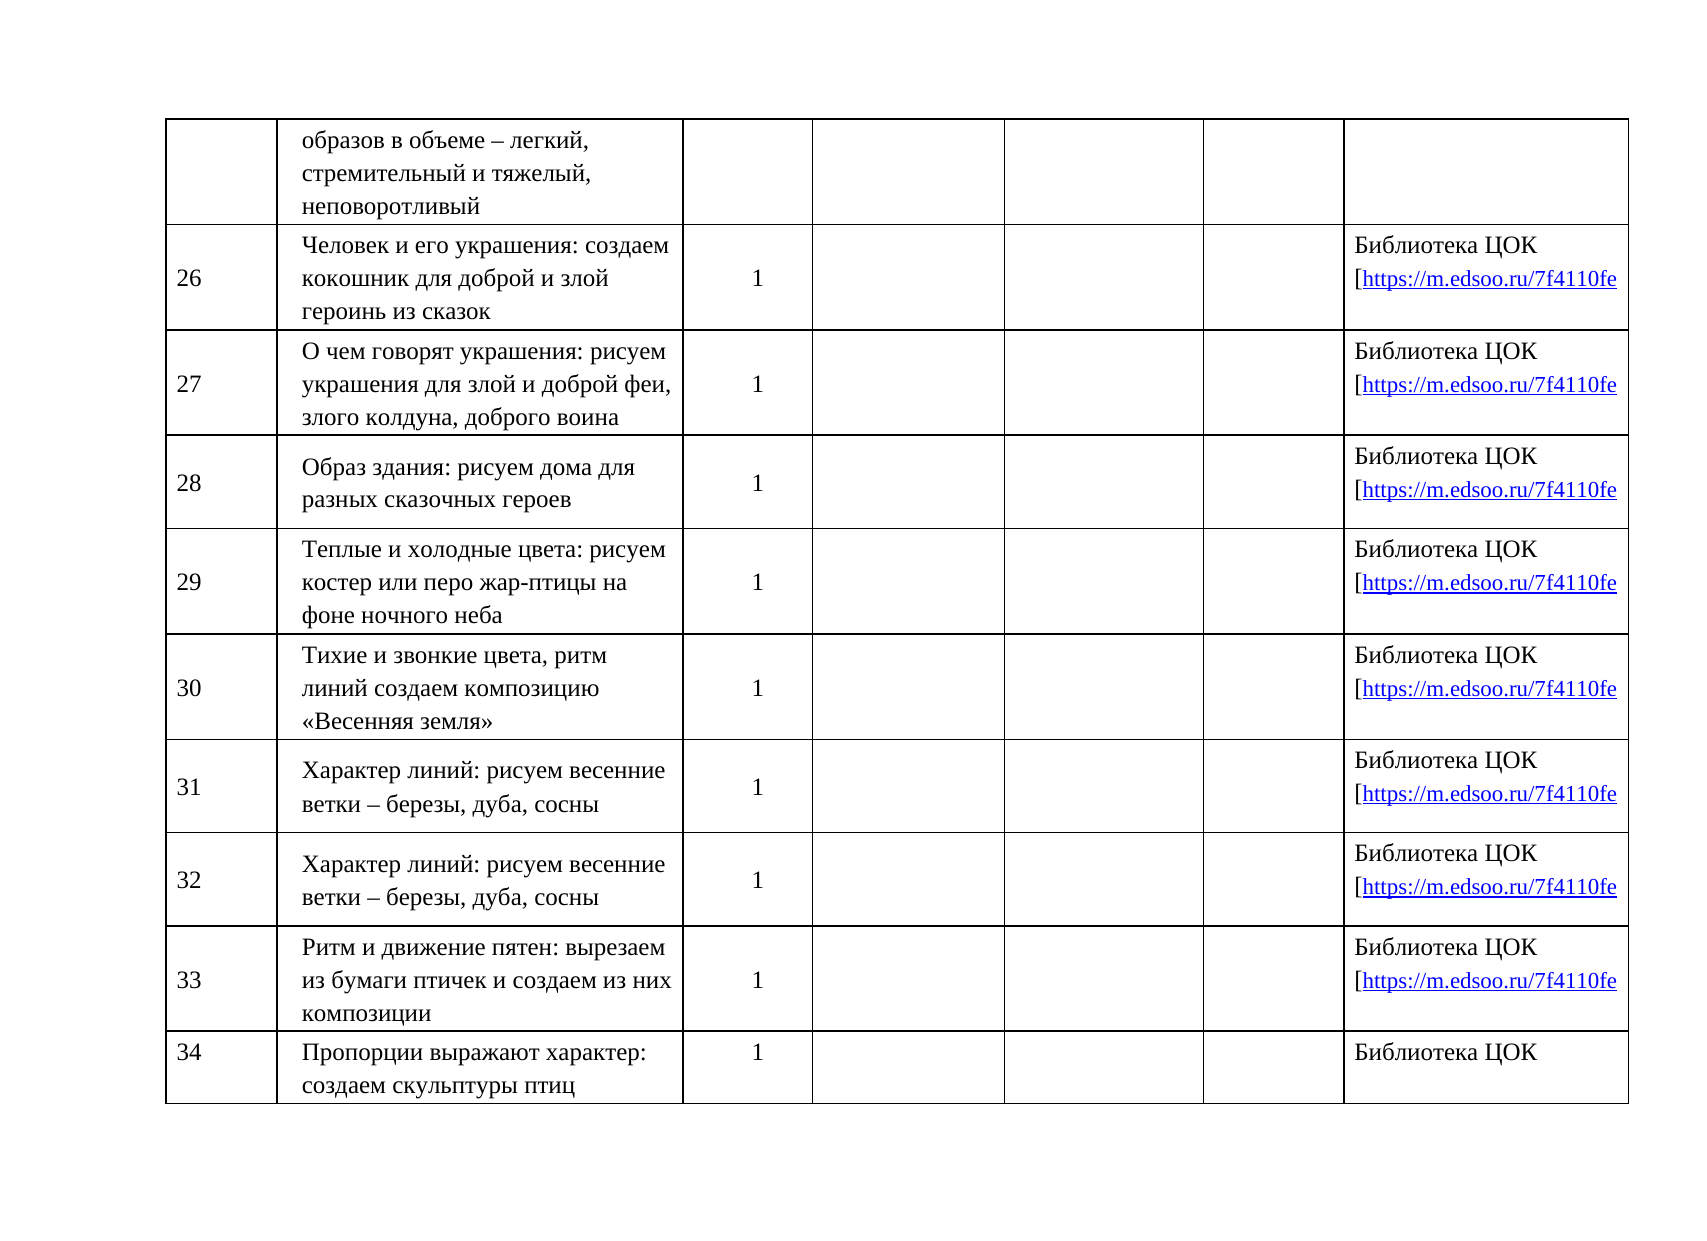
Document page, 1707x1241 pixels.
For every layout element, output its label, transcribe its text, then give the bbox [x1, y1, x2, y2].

table_cell [813, 120, 1004, 223]
table_cell [1005, 833, 1203, 925]
table_cell [813, 1032, 1004, 1103]
table_cell О чем говорят украшения: рисуем украшения для злой и доброй феи, злого колдуна, доброго воина [278, 331, 682, 434]
table_cell [813, 927, 1004, 1030]
table_cell 1 [684, 436, 812, 528]
table_cell 1 [684, 1032, 812, 1103]
table_cell Теплые и холодные цвета: рисуем костер или перо жар-птицы на фоне ночного неба [278, 529, 682, 633]
table_cell 30 [167, 635, 276, 738]
table_cell Библиотека ЦОК [https://m.edsoo.ru/7f4110fe [1345, 740, 1628, 832]
table_cell 33 [167, 927, 276, 1030]
table_cell [813, 635, 1004, 738]
table_cell 34 [167, 1032, 276, 1103]
table_cell [1204, 331, 1343, 434]
table_cell 1 [684, 529, 812, 633]
table_cell [1204, 529, 1343, 633]
table_cell 31 [167, 740, 276, 832]
table_cell [1005, 331, 1203, 434]
table_cell [1204, 635, 1343, 738]
table_cell [1005, 120, 1203, 223]
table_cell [1345, 927, 1628, 1030]
table_cell [1005, 529, 1203, 633]
table_cell [1204, 225, 1343, 329]
table_cell [1204, 120, 1343, 223]
table_cell Библиотека ЦОК [https://m.edsoo.ru/7f4110fe [1345, 436, 1628, 528]
table_cell [1005, 740, 1203, 832]
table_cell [278, 120, 682, 223]
table_cell 32 [167, 833, 276, 925]
table_cell 29 [167, 529, 276, 633]
table_cell [1005, 927, 1203, 1030]
table_cell Библиотека ЦОК [https://m.edsoo.ru/7f4110fe [1345, 833, 1628, 925]
table_cell Характер линий: рисуем весенние ветки – березы, дуба, сосны [278, 833, 682, 925]
table_cell [1204, 833, 1343, 925]
table_cell Тихие и звонкие цвета, ритм линий создаем композицию «Весенняя земля» [278, 635, 682, 738]
table_cell Библиотека ЦОК [https://m.edsoo.ru/7f4110fe [1345, 225, 1628, 329]
table_cell 1 [684, 833, 812, 925]
table_cell 1 [684, 740, 812, 832]
table_cell [813, 436, 1004, 528]
table_cell [1005, 635, 1203, 738]
table_cell 27 [167, 331, 276, 434]
table_cell 1 [684, 927, 812, 1030]
table_cell [1005, 436, 1203, 528]
table_cell [1005, 1032, 1203, 1103]
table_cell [1345, 1032, 1628, 1103]
table_cell [813, 833, 1004, 925]
table_cell [813, 331, 1004, 434]
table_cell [278, 1032, 682, 1103]
table_cell [1204, 1032, 1343, 1103]
table_cell [1204, 927, 1343, 1030]
table_cell [813, 740, 1004, 832]
table_cell 28 [167, 436, 276, 528]
table_cell [813, 225, 1004, 329]
table_cell Библиотека ЦОК [https://m.edsoo.ru/7f4110fe [1345, 529, 1628, 633]
table_cell 25 [167, 120, 276, 223]
table_cell 1 [684, 331, 812, 434]
table_cell Ритм и движение пятен: вырезаем из бумаги птичек и создаем из них композиции [278, 927, 682, 1030]
table_cell Характер линий: рисуем весенние ветки – березы, дуба, сосны [278, 740, 682, 832]
table_cell 1 [684, 635, 812, 738]
table_cell 1 [684, 120, 812, 223]
table_cell 26 [167, 225, 276, 329]
table_cell Библиотека ЦОК [https://m.edsoo.ru/7f4110fe [1345, 635, 1628, 738]
table_cell [1204, 740, 1343, 832]
table_cell Библиотека ЦОК [https://m.edsoo.ru/7f4110fe [1345, 331, 1628, 434]
table_cell 1 [684, 225, 812, 329]
table_cell Образ здания: рисуем дома для разных сказочных героев [278, 436, 682, 528]
table_cell [813, 529, 1004, 633]
table_cell [1005, 225, 1203, 329]
table_cell Человек и его украшения: создаем кокошник для доброй и злой героинь из сказок [278, 225, 682, 329]
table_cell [1345, 120, 1628, 223]
table_cell [1204, 436, 1343, 528]
